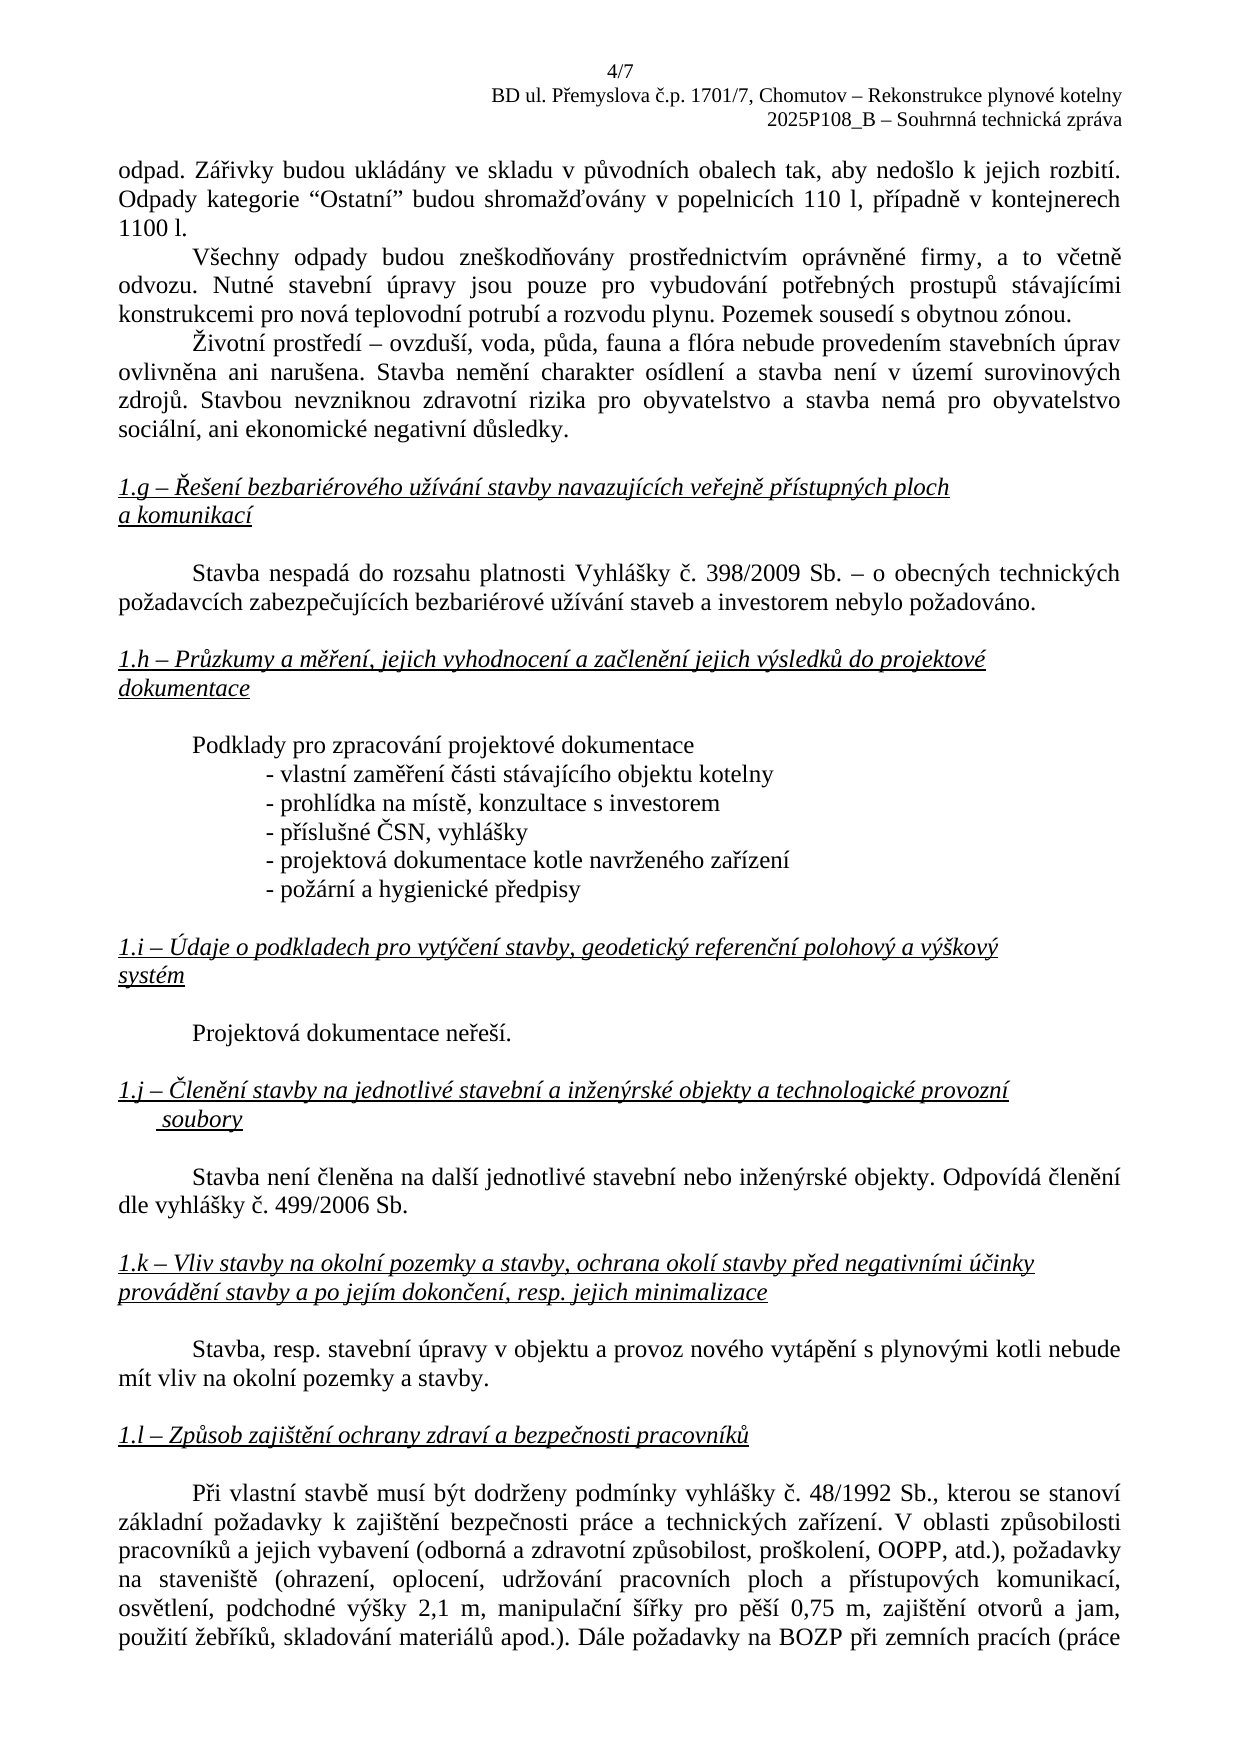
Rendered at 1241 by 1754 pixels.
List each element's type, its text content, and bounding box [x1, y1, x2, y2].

text - požární a hygienické předpisy [266, 874, 1122, 903]
text Stavba nespadá do rozsahu platnosti Vyhlášky č. 398/2009 Sb. – o obecných technických požadavcích zabezpečujících bezbariérové užívání staveb a investorem nebylo požadováno. [118, 558, 1122, 615]
text systém [118, 960, 1122, 989]
text 1.l – Způsob zajištění ochrany zdraví a bezpečnosti pracovníků [118, 1420, 1122, 1449]
text dokumentace [118, 673, 1122, 702]
text - vlastní zaměření části stávajícího objektu kotelny [266, 759, 1122, 788]
text Stavba není členěna na další jednotlivé stavební nebo inženýrské objekty. Odpovídá členění dle vyhlášky č. 499/2006 Sb. [118, 1162, 1122, 1219]
text a komunikací [118, 500, 1122, 529]
text provádění stavby a po jejím dokončení, resp. jejich minimalizace [118, 1277, 1122, 1305]
text soubory [118, 1104, 1122, 1133]
text Všechny odpady budou zneškodňovány prostřednictvím oprávněné firmy, a to včetně odvozu. Nutné stavební úpravy jsou pouze pro vybudování potřebných prostupů stávajícími konstrukcemi pro nová teplovodní potrubí a rozvodu plynu. Pozemek sousedí s obytnou zónou. [118, 242, 1122, 328]
text Podklady pro zpracování projektové dokumentace [192, 730, 1122, 759]
text 1.h – Průzkumy a měření, jejich vyhodnocení a začlenění jejich výsledků do projektové [118, 644, 1122, 673]
text - příslušné ČSN, vyhlášky [266, 817, 1122, 845]
text 1.j – Členění stavby na jednotlivé stavební a inženýrské objekty a technologické provozní [118, 1075, 1122, 1104]
text Projektová dokumentace neřeší. [118, 1018, 1122, 1047]
text 1.g – Řešení bezbariérového užívání stavby navazujících veřejně přístupných ploch [118, 472, 1122, 500]
text - prohlídka na místě, konzultace s investorem [266, 788, 1122, 817]
text 1.i – Údaje o podkladech pro vytýčení stavby, geodetický referenční polohový a výškový [118, 932, 1122, 960]
text Stavba, resp. stavební úpravy v objektu a provoz nového vytápění s plynovými kotli nebude mít vliv na okolní pozemky a stavby. [118, 1334, 1122, 1392]
text - projektová dokumentace kotle navrženého zařízení [266, 845, 1122, 874]
text 1.k – Vliv stavby na okolní pozemky a stavby, ochrana okolí stavby před negativními účinky [118, 1248, 1122, 1277]
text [118, 155, 1122, 242]
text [118, 1478, 1122, 1650]
text Životní prostředí – ovzduší, voda, půda, fauna a flóra nebude provedením stavebních úprav ovlivněna ani narušena. Stavba nemění charakter osídlení a stavba není v území surovinových zdrojů. Stavbou nevzniknou zdravotní rizika pro obyvatelstvo a stavba nemá pro obyvatelstvo sociální, ani ekonomické negativní důsledky. [118, 328, 1122, 443]
